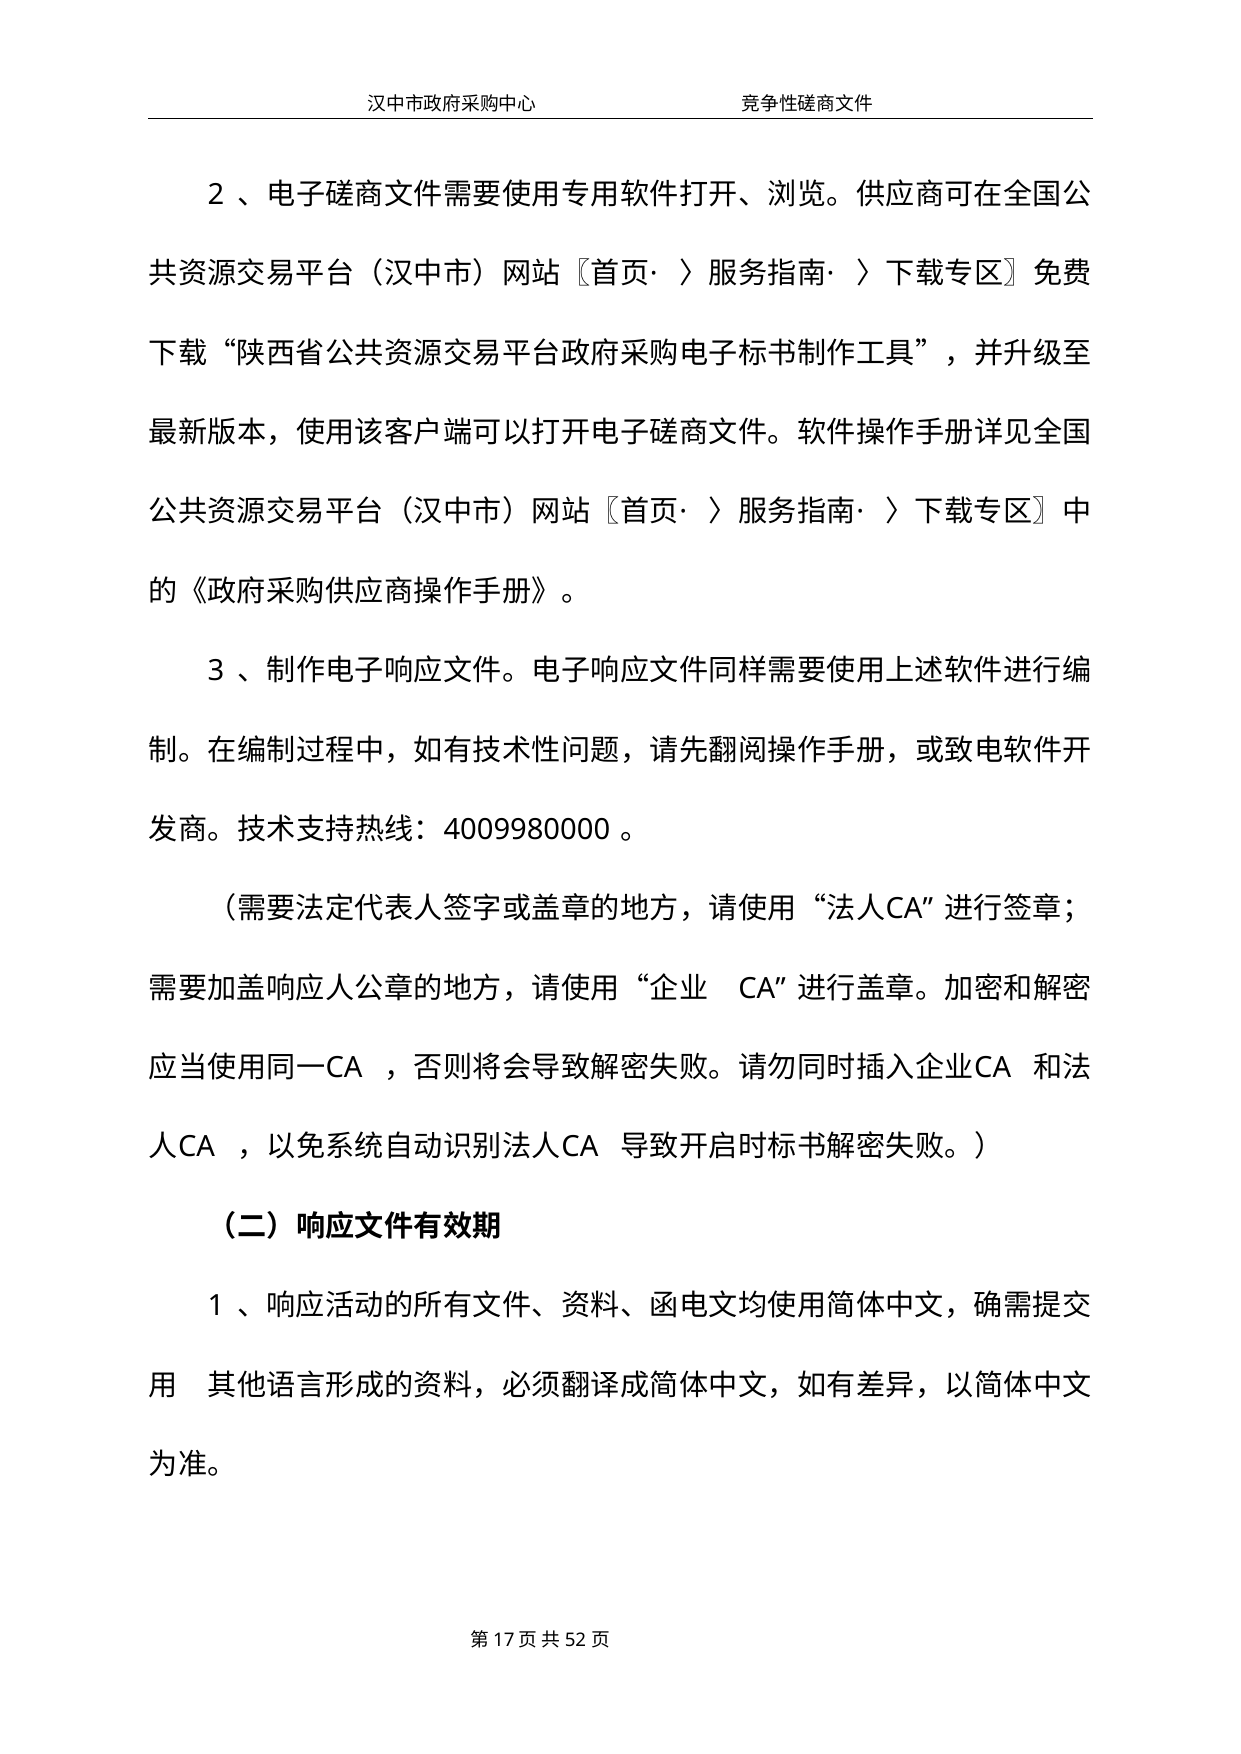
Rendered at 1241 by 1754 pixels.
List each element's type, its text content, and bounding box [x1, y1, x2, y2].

text （需要法定代表人签字或盖章的地方，请使用“法人CA”进行签章；需要加盖响应人公章的地方，请使用“企业 CA”进行盖章。加密和解密应当使用同一CA，否则将会导致解密失败。请勿同时插入企业CA和法人CA，以免系统自动识别法人CA导致开启时标书解密失败。） [148, 866, 1092, 1184]
text （二）响应文件有效期 [148, 1184, 1092, 1263]
text 1、响应活动的所有文件、资料、函电文均使用简体中文，确需提交用 其他语言形成的资料，必须翻译成简体中文，如有差异，以简体中文为准。 [148, 1263, 1092, 1501]
list 2、电子磋商文件需要使用专用软件打开、浏览。供应商可在全国公共资源交易平台（汉中市）网站〖首页·〉服务指南·〉下载专区〗免费下载“陕西省公共资源交易平台政府采购电子标书制作工具”，并升级至最新版本，使用该客户端可以打开电子磋商文件。软件操作手册详见全国公共资源交易平台（汉中市）网站〖首页·〉服务指南·〉下载专区〗中的《政府采购供应商操作手册》。 [148, 152, 1092, 628]
subtitle 3、制作电子响应文件。电子响应文件同样需要使用上述软件进行编制。在编制过程中，如有技术性问题，请先翻阅操作手册，或致电软件开发商。技术支持热线：4009980000。 [148, 628, 1092, 866]
